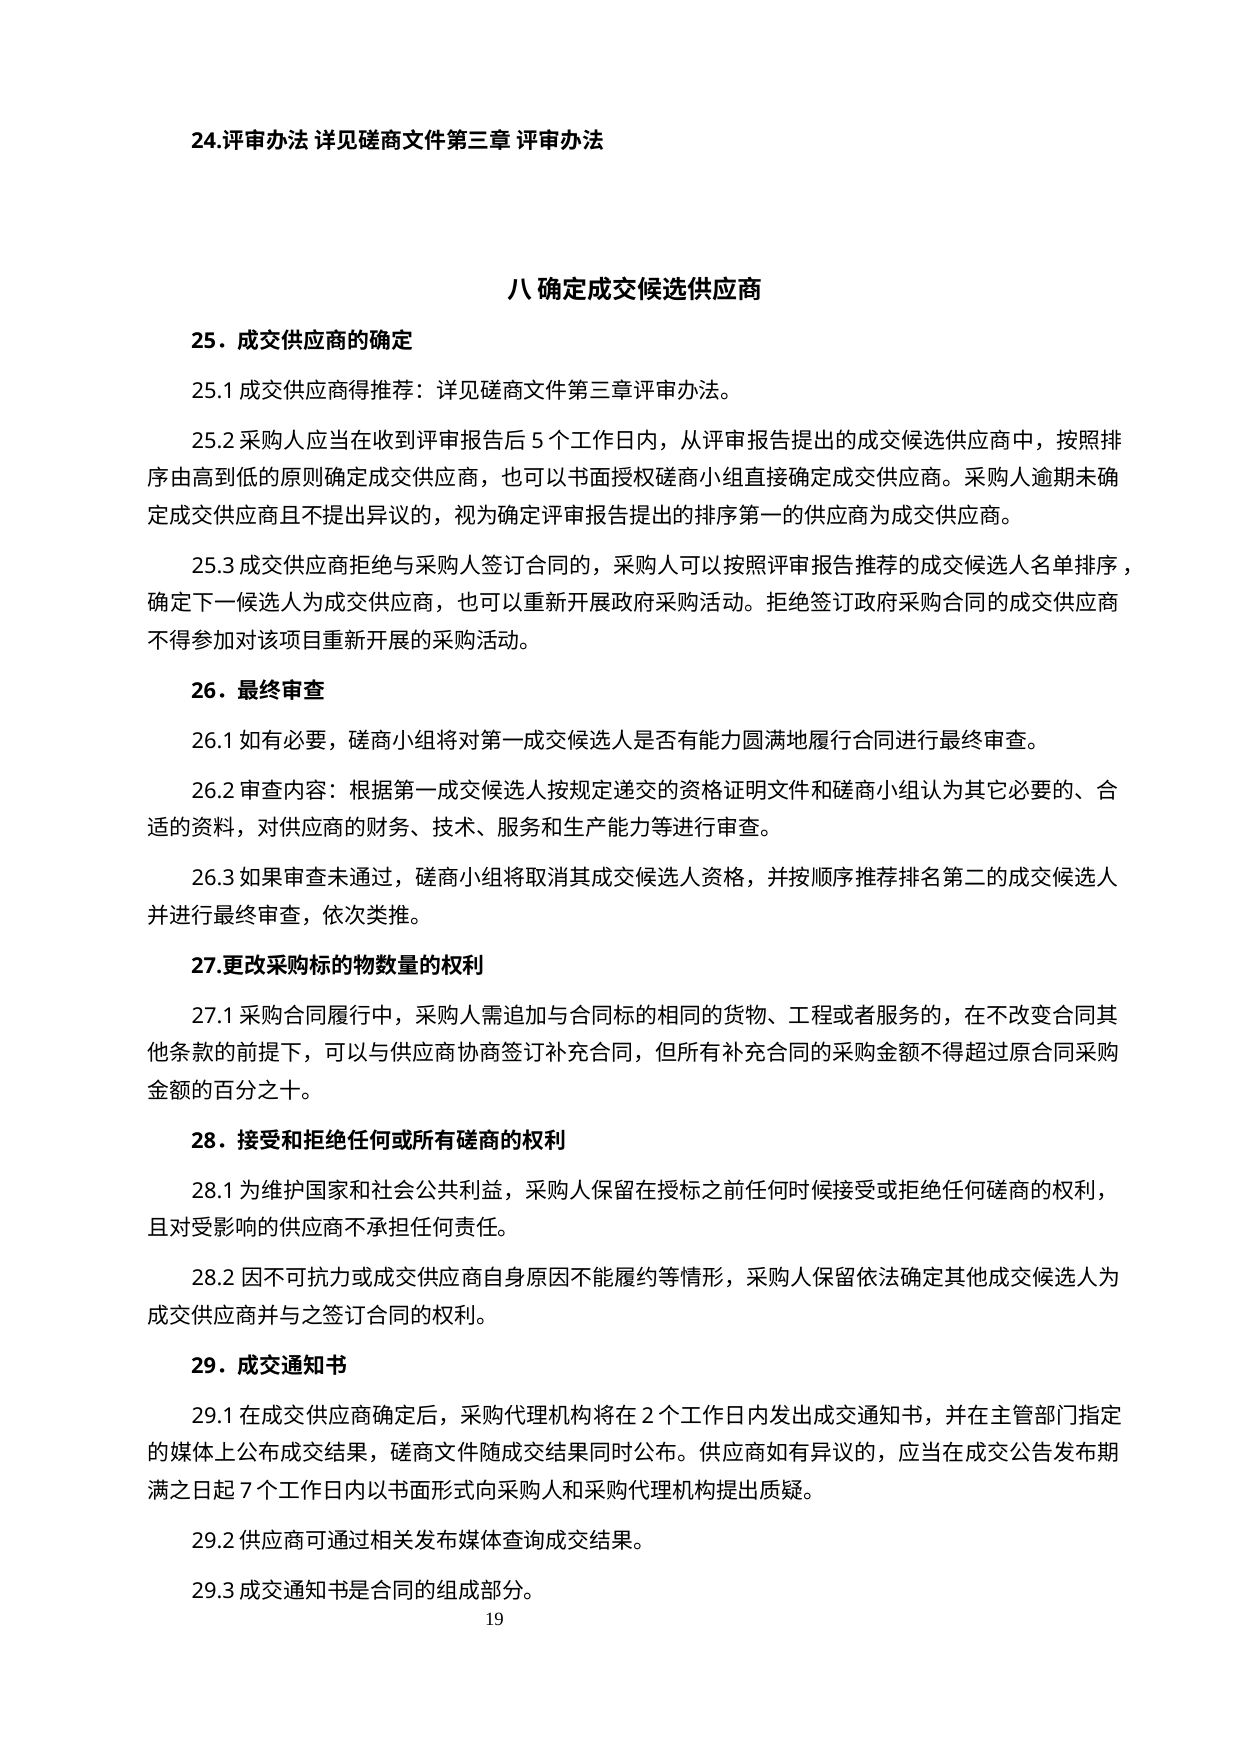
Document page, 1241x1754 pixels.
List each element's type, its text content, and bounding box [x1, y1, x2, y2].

text 25.3成交供应商拒绝与采购人签订合同的，采购人可以按照评审报告推荐的成交候选人名单排序，确定下一候选人为成交供应商，也可以重新开展政府采购活动。拒绝签订政府采购合同的成交供应商不得参加对该项目重新开展的采购活动。 [148, 543, 1122, 656]
text 26.1如有必要，磋商小组将对第一成交候选人是否有能力圆满地履行合同进行最终审查。 [148, 718, 1122, 756]
text 27.1采购合同履行中，采购人需追加与合同标的相同的货物、工程或者服务的，在不改变合同其他条款的前提下，可以与供应商协商签订补充合同，但所有补充合同的采购金额不得超过原合同采购金额的百分之十。 [148, 993, 1122, 1106]
text 29.1在成交供应商确定后，采购代理机构将在2个工作日内发出成交通知书，并在主管部门指定的媒体上公布成交结果，磋商文件随成交结果同时公布。供应商如有异议的，应当在成交公告发布期满之日起7个工作日内以书面形式向采购人和采购代理机构提出质疑。 [148, 1393, 1122, 1506]
text 八 确定成交候选供应商 [148, 268, 1122, 306]
text 26.2审查内容：根据第一成交候选人按规定递交的资格证明文件和磋商小组认为其它必要的、合适的资料，对供应商的财务、技术、服务和生产能力等进行审查。 [148, 768, 1122, 843]
text 26．最终审查 [148, 668, 1122, 706]
text 28．接受和拒绝任何或所有磋商的权利 [148, 1118, 1122, 1156]
text 29.2供应商可通过相关发布媒体查询成交结果。 [148, 1518, 1122, 1556]
text 28.1为维护国家和社会公共利益，采购人保留在授标之前任何时候接受或拒绝任何磋商的权利，且对受影响的供应商不承担任何责任。 [148, 1168, 1122, 1243]
text 26.3如果审查未通过，磋商小组将取消其成交候选人资格，并按顺序推荐排名第二的成交候选人并进行最终审查，依次类推。 [148, 856, 1122, 931]
text 25．成交供应商的确定 [148, 318, 1122, 356]
text 24.评审办法 详见磋商文件第三章 评审办法 [148, 118, 1122, 156]
text 29.3成交通知书是合同的组成部分。 [148, 1568, 1122, 1606]
text 25.2采购人应当在收到评审报告后5个工作日内，从评审报告提出的成交候选供应商中，按照排序由高到低的原则确定成交供应商，也可以书面授权磋商小组直接确定成交供应商。采购人逾期未确定成交供应商且不提出异议的，视为确定评审报告提出的排序第一的供应商为成交供应商。 [148, 418, 1122, 531]
text 27.更改采购标的物数量的权利 [148, 943, 1122, 981]
text 28.2 因不可抗力或成交供应商自身原因不能履约等情形，采购人保留依法确定其他成交候选人为成交供应商并与之签订合同的权利。 [148, 1256, 1122, 1331]
text 29．成交通知书 [148, 1343, 1122, 1381]
text 25.1成交供应商得推荐：详见磋商文件第三章评审办法。 [148, 368, 1122, 406]
